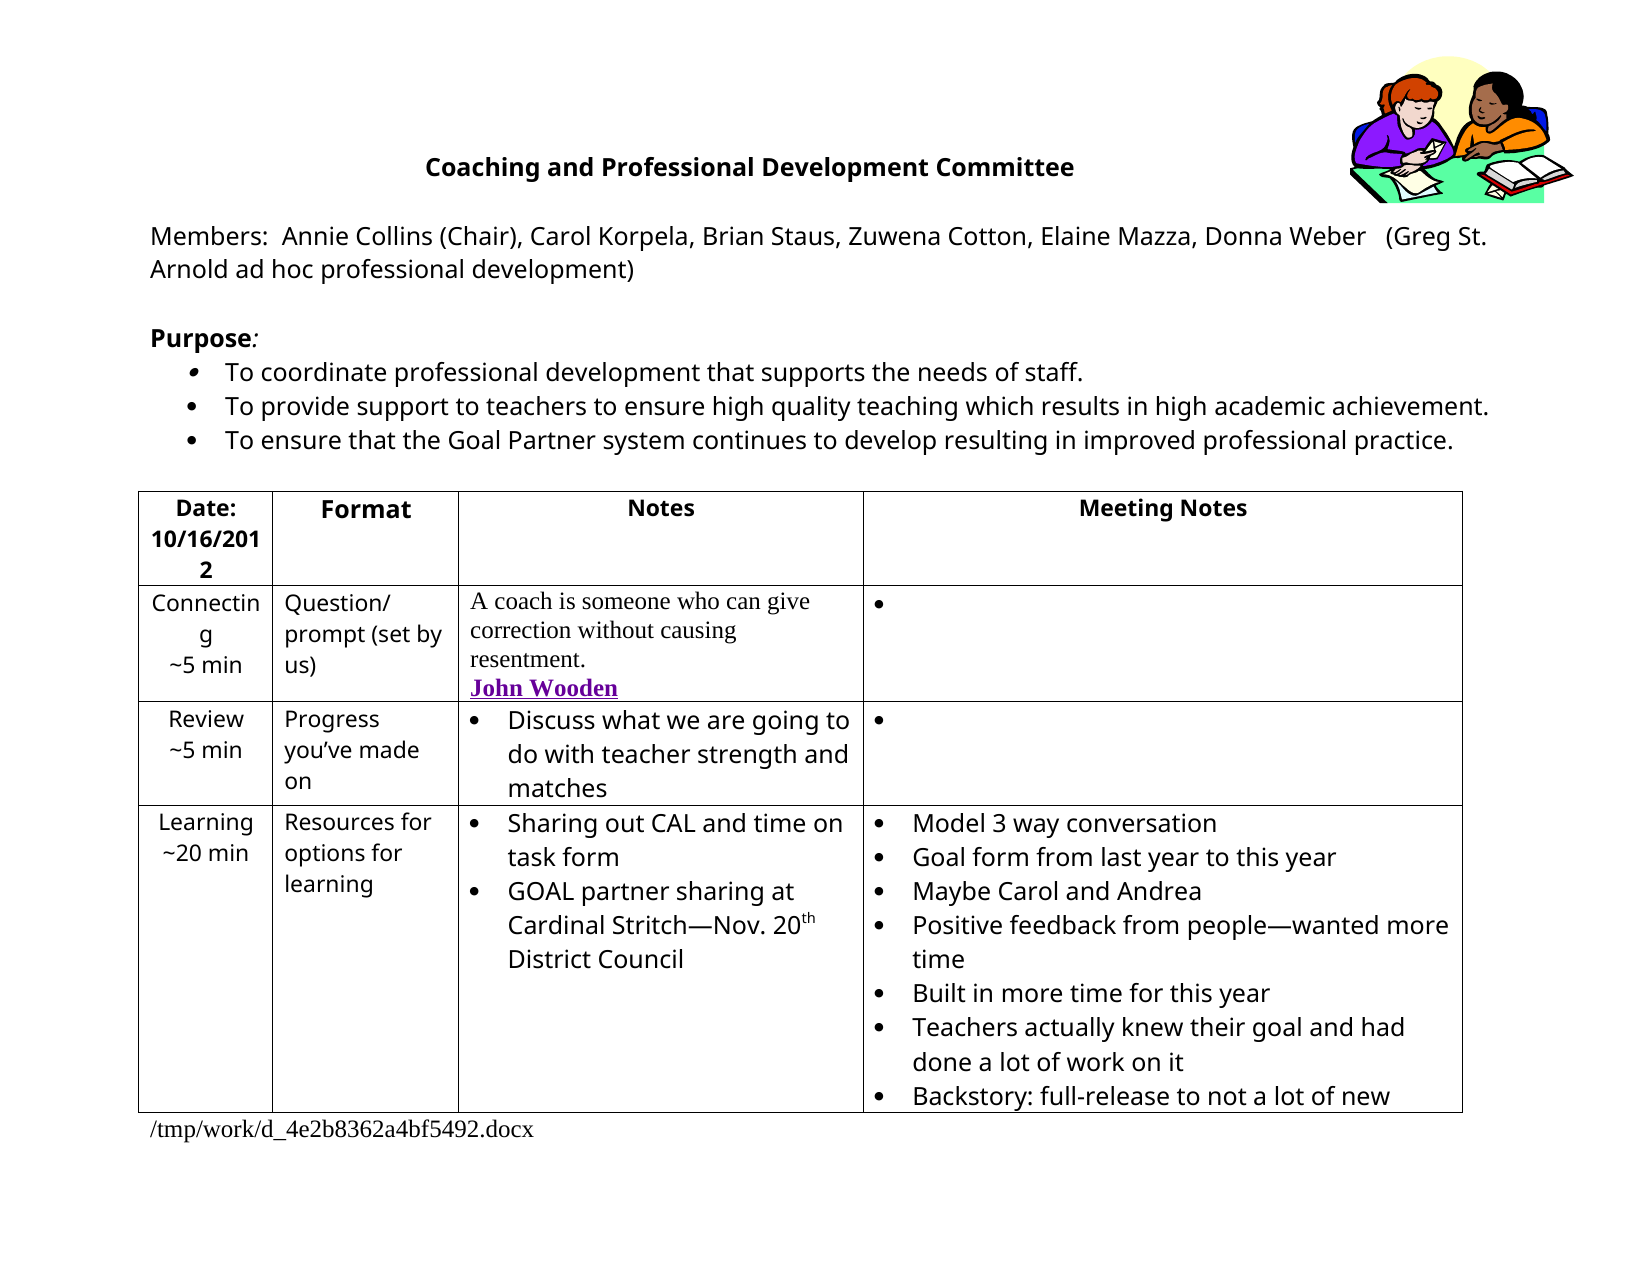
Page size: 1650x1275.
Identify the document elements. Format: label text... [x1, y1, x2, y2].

text Purpose: [150, 320, 1500, 354]
table_cell [864, 702, 1462, 805]
list To coordinate professional development that supports the needs of staff. [187, 354, 1500, 388]
table_header Format [273, 492, 458, 585]
table_cell Progress you’ve made on [273, 702, 458, 805]
table_cell Discuss what we are going to do with teacher strength and matches [459, 702, 863, 805]
table_header Notes [459, 492, 863, 585]
table_cell [864, 586, 1462, 701]
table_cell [459, 806, 863, 1112]
table_cell A coach is someone who can give correction without causing resentment. John Wooden [459, 586, 863, 701]
table_cell Question/prompt (set by us) [273, 586, 458, 701]
table_header Meeting Notes [864, 492, 1462, 585]
table_cell Review ~5 min [139, 702, 272, 805]
list To ensure that the Goal Partner system continues to develop resulting in improved professional practice. [187, 422, 1500, 457]
table_cell Connecting ~5 min [139, 586, 272, 701]
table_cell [864, 806, 1462, 1112]
list To provide support to teachers to ensure high quality teaching which results in high academic achievement. [187, 388, 1500, 422]
table_cell Learning ~20 min [139, 806, 272, 1112]
text Coaching and Professional Development Committee [150, 150, 1500, 184]
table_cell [273, 806, 458, 1112]
text Members: Annie Collins (Chair), , , , , Donna Weber ( ad hoc professional development) [150, 218, 1500, 286]
table_header Date: 10/16/2012 [139, 492, 272, 585]
